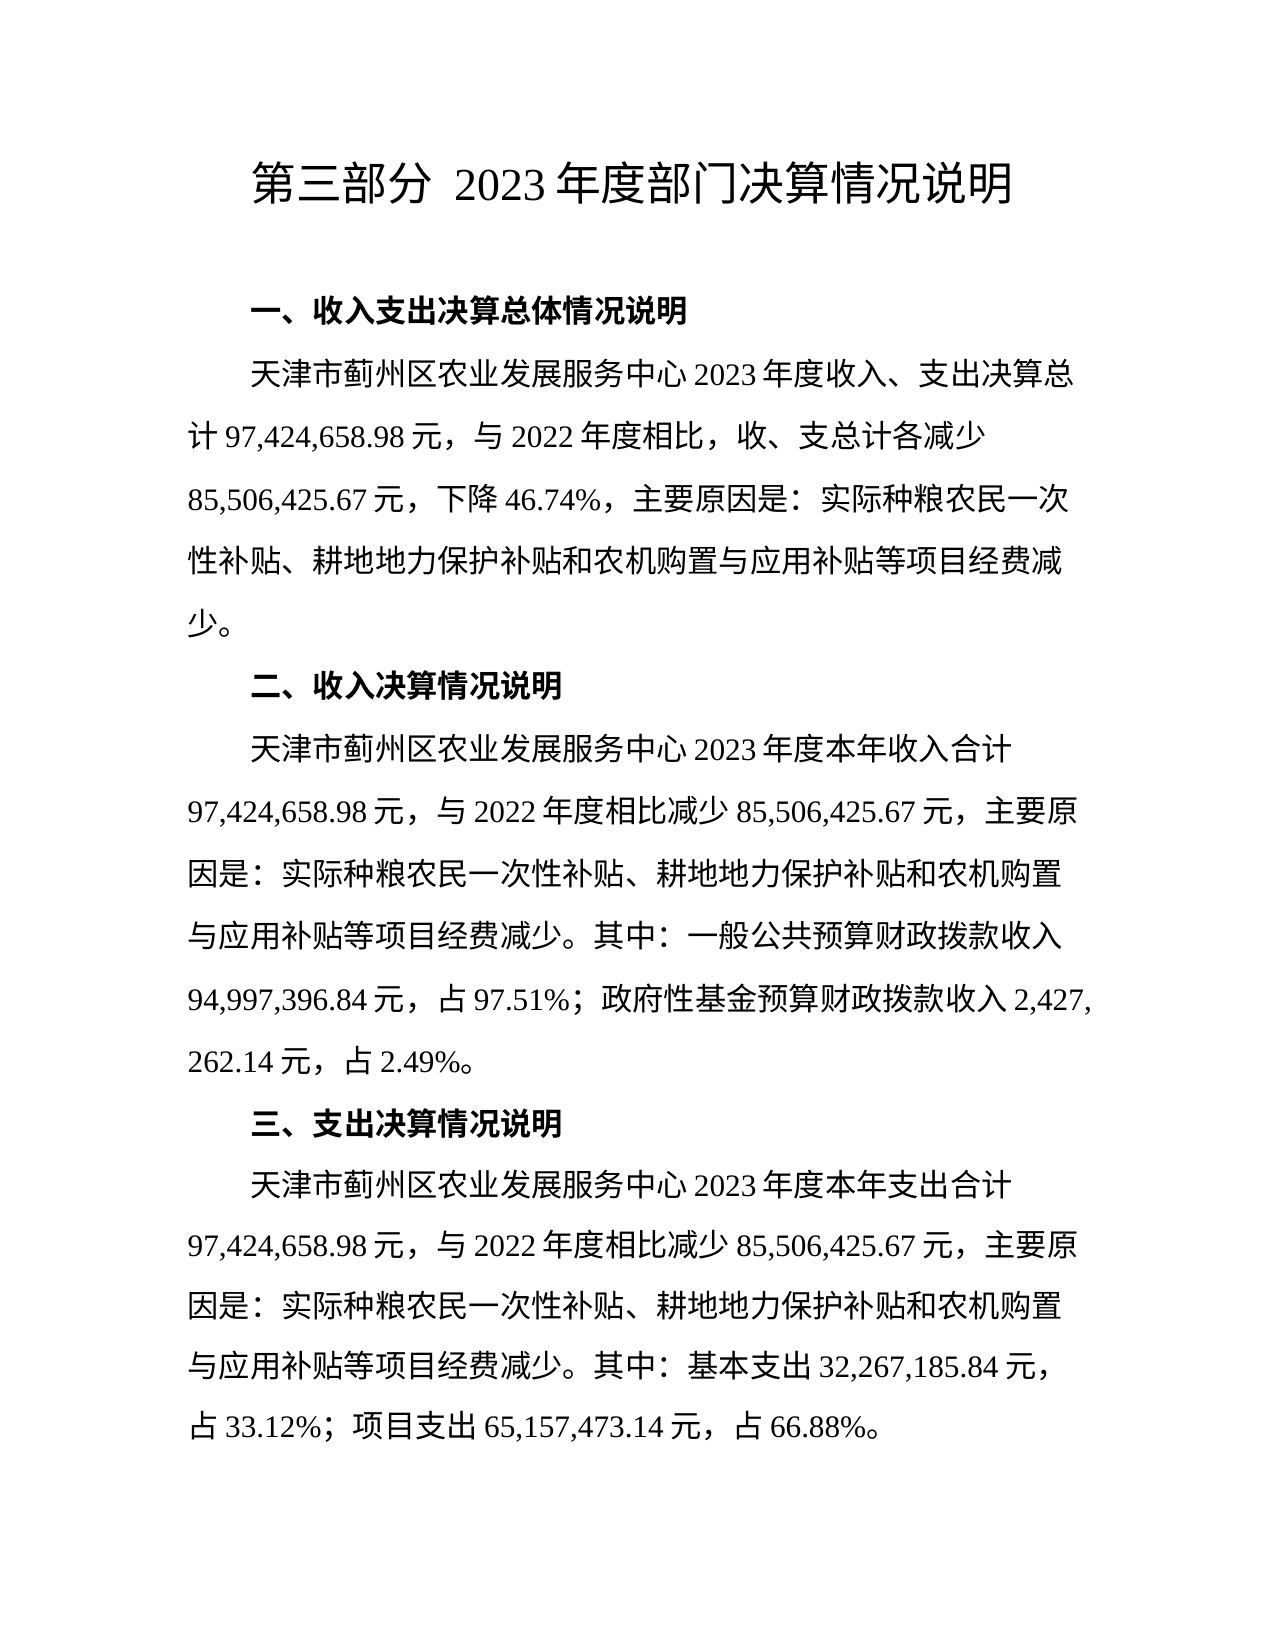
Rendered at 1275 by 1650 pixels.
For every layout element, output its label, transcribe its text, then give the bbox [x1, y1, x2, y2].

text 一、收入支出决算总体情况说明 [187, 273, 1087, 335]
text 三、支出决算情况说明 [187, 1085, 1087, 1148]
text 天津市蓟州区农业发展服务中心2023年度收入、支出决算总计97,424,658.98元，与2022年度相比，收、支总计各减少85,506,425.67元，下降46.74%，主要原因是：实际种粮农民一次性补贴、耕地地力保护补贴和农机购置与应用补贴等项目经费减少。 [187, 335, 1087, 648]
text 天津市蓟州区农业发展服务中心2023年度本年收入合计97,424,658.98元，与2022年度相比减少85,506,425.67元，主要原因是：实际种粮农民一次性补贴、耕地地力保护补贴和农机购置与应用补贴等项目经费减少。其中：一般公共预算财政拨款收入94,997,396.84元，占97.51%；政府性基金预算财政拨款收入2,427,262.14元，占2.49%。 [187, 710, 1087, 1085]
text 第三部分 2023年度部门决算情况说明 [187, 150, 1087, 212]
text 二、收入决算情况说明 [187, 648, 1087, 710]
text 天津市蓟州区农业发展服务中心2023年度本年支出合计97,424,658.98元，与2022年度相比减少85,506,425.67元，主要原因是：实际种粮农民一次性补贴、耕地地力保护补贴和农机购置与应用补贴等项目经费减少。其中：基本支出32,267,185.84元，占33.12%；项目支出65,157,473.14元，占66.88%。 [187, 1148, 1087, 1450]
